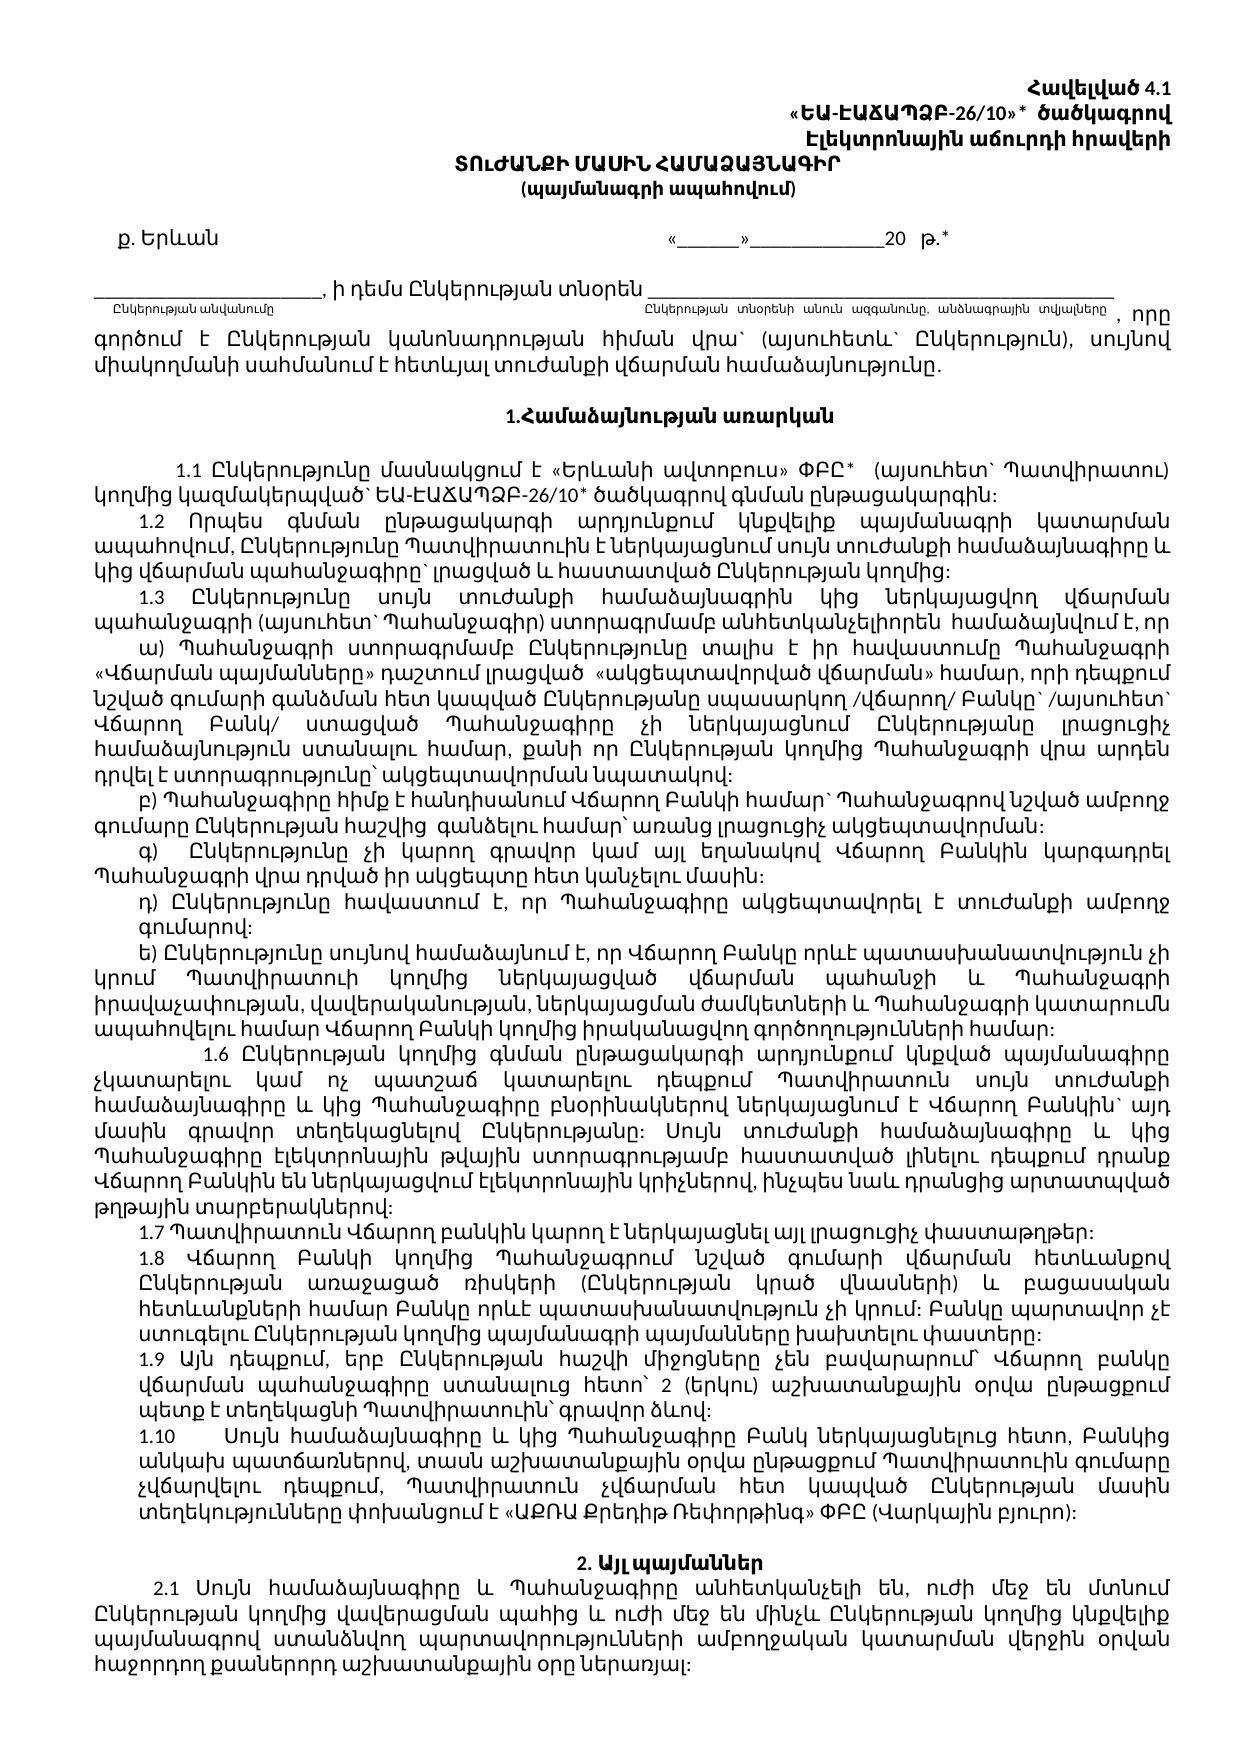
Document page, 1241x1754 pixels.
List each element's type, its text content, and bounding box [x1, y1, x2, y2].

text 1.8 Վճարող Բանկի կողմից Պահանջագրում նշված գումարի վճարման հետևանքով Ընկերության առաջացած ռիսկերի (Ընկերության կրած վնասների) և բացասական հետևանքների համար Բանկը որևէ պատասխանատվություն չի կրում: Բանկը պարտավոր չէ ստուգելու Ընկերության կողմից պայմանագրի պայմանները խախտելու փաստերը: [138, 1245, 1171, 1347]
text 2.1 Սույն համաձայնագիրը և Պահանջագիրը անհետկանչելի են, ուժի մեջ են մտնում Ընկերության կողմից վավերացման պահից և ուժի մեջ են մինչև Ընկերության կողմից կնքվելիք պայմանագրով ստանձնվող պարտավորությունների ամբողջական կատարման վերջին օրվան հաջորդող քսաներորդ աշխատանքային օրը ներառյալ: [94, 1575, 1171, 1677]
text ք. Երևան «______»_____________20 թ.* [94, 225, 1171, 250]
text 1.1 Ընկերությունը մասնակցում է «Երևանի ավտոբուս» ՓԲԸ* (այսուհետ` Պատվիրատու) կողմից կազմակերպված` ԵԱ-ԷԱՃԱՊՁԲ-26/10* ծածկագրով գնման ընթացակարգին: [94, 457, 1171, 508]
text բ) Պահանջագիրը հիմք է հանդիսանում Վճարող Բանկի համար` Պահանջագրով նշված ամբողջ գումարը Ընկերության հաշվից գանձելու համար՝ առանց լրացուցիչ ակցեպտավորման: [94, 787, 1171, 838]
text 1.7 Պատվիրատուն Վճարող բանկին կարող է ներկայացնել այլ լրացուցիչ փաստաթղթեր: [138, 1219, 1171, 1245]
text Ընկերության անվանումը Ընկերության տնօրենի անուն ազգանունը, անձնագրային տվյալները , որը գործում է Ընկերության կանոնադրության հիման վրա` (այսուհետև` Ընկերություն), սույնով միակողմանի սահմանում է հետևյալ տուժանքի վճարման համաձայնությունը. [94, 301, 1171, 377]
text 2. Այլ պայմաններ [169, 1550, 1171, 1575]
text ______________________, ի դեմս Ընկերության տնօրեն _____________________________________________ [94, 276, 1171, 301]
text ա) Պահանջագրի ստորագրմամբ Ընկերությունը տալիս է իր հավաստումը Պահանջագրի «Վճարման պայմանները» դաշտում լրացված «ակցեպտավորված վճարման» համար, որի դեպքում նշված գումարի գանձման հետ կապված Ընկերությանը սպասարկող /վճարող/ Բանկը` /այսուհետ` Վճարող Բանկ/ ստացված Պահանջագիրը չի ներկայացնում Ընկերությանը լրացուցիչ համաձայնություն ստանալու համար, քանի որ Ընկերության կողմից Պահանջագրի վրա արդեն դրվել է ստորագրությունը՝ ակցեպտավորման նպատակով: [94, 635, 1171, 787]
text 1.6 Ընկերության կողմից գնման ընթացակարգի արդյունքում կնքված պայմանագիրը չկատարելու կամ ոչ պատշաճ կատարելու դեպքում Պատվիրատուն սույն տուժանքի համաձայնագիրը և կից Պահանջագիրը բնօրինակներով ներկայացնում է Վճարող Բանկին` այդ մասին գրավոր տեղեկացնելով Ընկերությանը: Սույն տուժանքի համաձայնագիրը և կից Պահանջագիրը էլեկտրոնային թվային ստորագրությամբ հաստատված լինելու դեպքում դրանք Վճարող Բանկին են ներկայացվում էլեկտրոնային կրիչներով, ինչպես նաև դրանցից արտատպված թղթային տարբերակներով: [94, 1042, 1171, 1219]
text դ) Ընկերությունը հավաստում է, որ Պահանջագիրը ակցեպտավորել է տուժանքի ամբողջ գումարով: [138, 889, 1171, 940]
text գ) Ընկերությունը չի կարող գրավոր կամ այլ եղանակով Վճարող Բանկին կարգադրել Պահանջագրի վրա դրված իր ակցեպտը հետ կանչելու մասին: [94, 838, 1171, 889]
text ՏՈւԺԱՆՔԻ ՄԱՍԻՆ ՀԱՄԱՁԱՅՆԱԳԻՐ [94, 151, 1171, 177]
text (պայմանագրի ապահովում) [94, 177, 1171, 199]
text 1.3 Ընկերությունը սույն տուժանքի համաձայնագրին կից ներկայացվող վճարման պահանջագրի (այսուհետ` Պահանջագիր) ստորագրմամբ անհետկանչելիորեն համաձայնվում է, որ [94, 584, 1171, 635]
text 1.2 Որպես գնման ընթացակարգի արդյունքում կնքվելիք պայմանագրի կատարման ապահովում, Ընկերությունը Պատվիրատուին է ներկայացնում սույն տուժանքի համաձայնագիրը և կից վճարման պահանջագիրը` լրացված և հաստատված Ընկերության կողմից: [94, 508, 1171, 584]
text Էլեկտրոնային աճուրդի հրավերի [94, 126, 1171, 151]
text ե) Ընկերությունը սույնով համաձայնում է, որ Վճարող Բանկը որևէ պատասխանատվություն չի կրում Պատվիրատուի կողմից ներկայացված վճարման պահանջի և Պահանջագրի իրավաչափության, վավերականության, ներկայացման ժամկետների և Պահանջագրի կատարումն ապահովելու համար Վճարող Բանկի կողմից իրականացվող գործողությունների համար: [94, 940, 1171, 1042]
text «ԵԱ-ԷԱՃԱՊՁԲ-26/10»* ծածկագրով [94, 100, 1171, 126]
text 1.10 Սույն համաձայնագիրը և կից Պահանջագիրը Բանկ ներկայացնելուց հետո, Բանկից անկախ պատճառներով, տասն աշխատանքային օրվա ընթացքում Պատվիրատուին գումարը չվճարվելու դեպքում, Պատվիրատուն չվճարման հետ կապված Ընկերության մասին տեղեկությունները փոխանցում է «ԱՔՌԱ Քրեդիթ Ռեփորթինգ» ՓԲԸ (Վարկային բյուրո): [138, 1423, 1171, 1524]
text 1.9 Այն դեպքում, երբ Ընկերության հաշվի միջոցները չեն բավարարում՝ Վճարող բանկը վճարման պահանջագիրը ստանալուց հետո՝ 2 (երկու) աշխատանքային օրվա ընթացքում պետք է տեղեկացնի Պատվիրատուին՝ գրավոր ձևով: [138, 1347, 1171, 1423]
text 1.Համաձայնության առարկան [169, 403, 1171, 428]
text Հավելված 4.1 [94, 75, 1171, 100]
